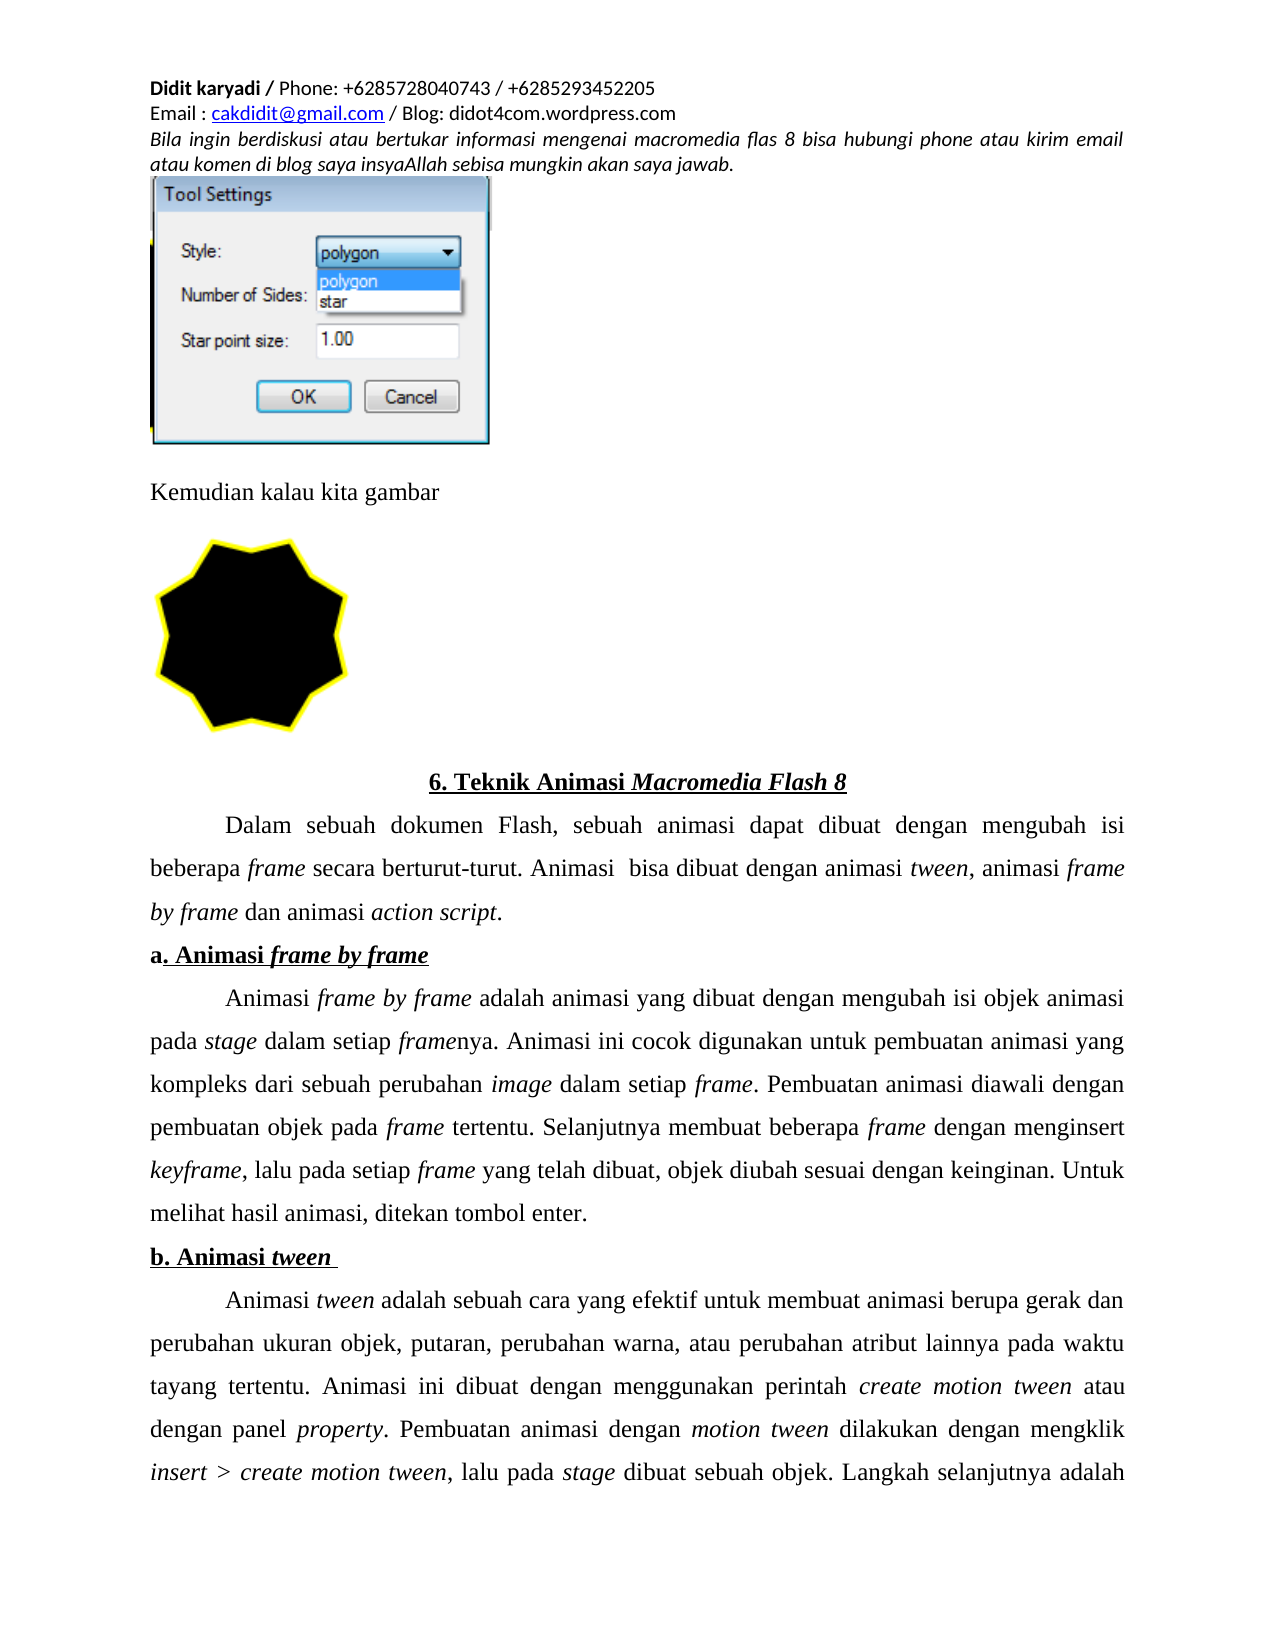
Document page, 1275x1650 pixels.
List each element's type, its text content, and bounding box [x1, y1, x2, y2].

text a. Animasi frame by frame [150, 940, 1125, 968]
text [150, 1285, 1125, 1486]
text 6. Teknik Animasi Macromedia Flash 8 [150, 767, 1125, 796]
text Dalam sebuah dokumen Flash, sebuah animasi dapat dibuat dengan mengubah isi beberapa frame secara berturut-turut. Animasi bisa dibuat dengan animasi tween, animasi frame by frame dan animasi action script. [150, 810, 1125, 925]
text Animasi frame by frame adalah animasi yang dibuat dengan mengubah isi objek animasi pada stage dalam setiap framenya. Animasi ini cocok digunakan untuk pembuatan animasi yang kompleks dari sebuah perubahan image dalam setiap frame. Pembuatan animasi diawali dengan pembuatan objek pada frame tertentu. Selanjutnya membuat beberapa frame dengan menginsert keyframe, lalu pada setiap frame yang telah dibuat, objek diubah sesuai dengan keinginan. Untuk melihat hasil animasi, ditekan tombol enter. [150, 983, 1125, 1227]
picture [150, 176, 493, 451]
picture [150, 532, 360, 741]
text Kemudian kalau kita gambar [150, 477, 1125, 506]
text b. Animasi tween [150, 1242, 1125, 1270]
